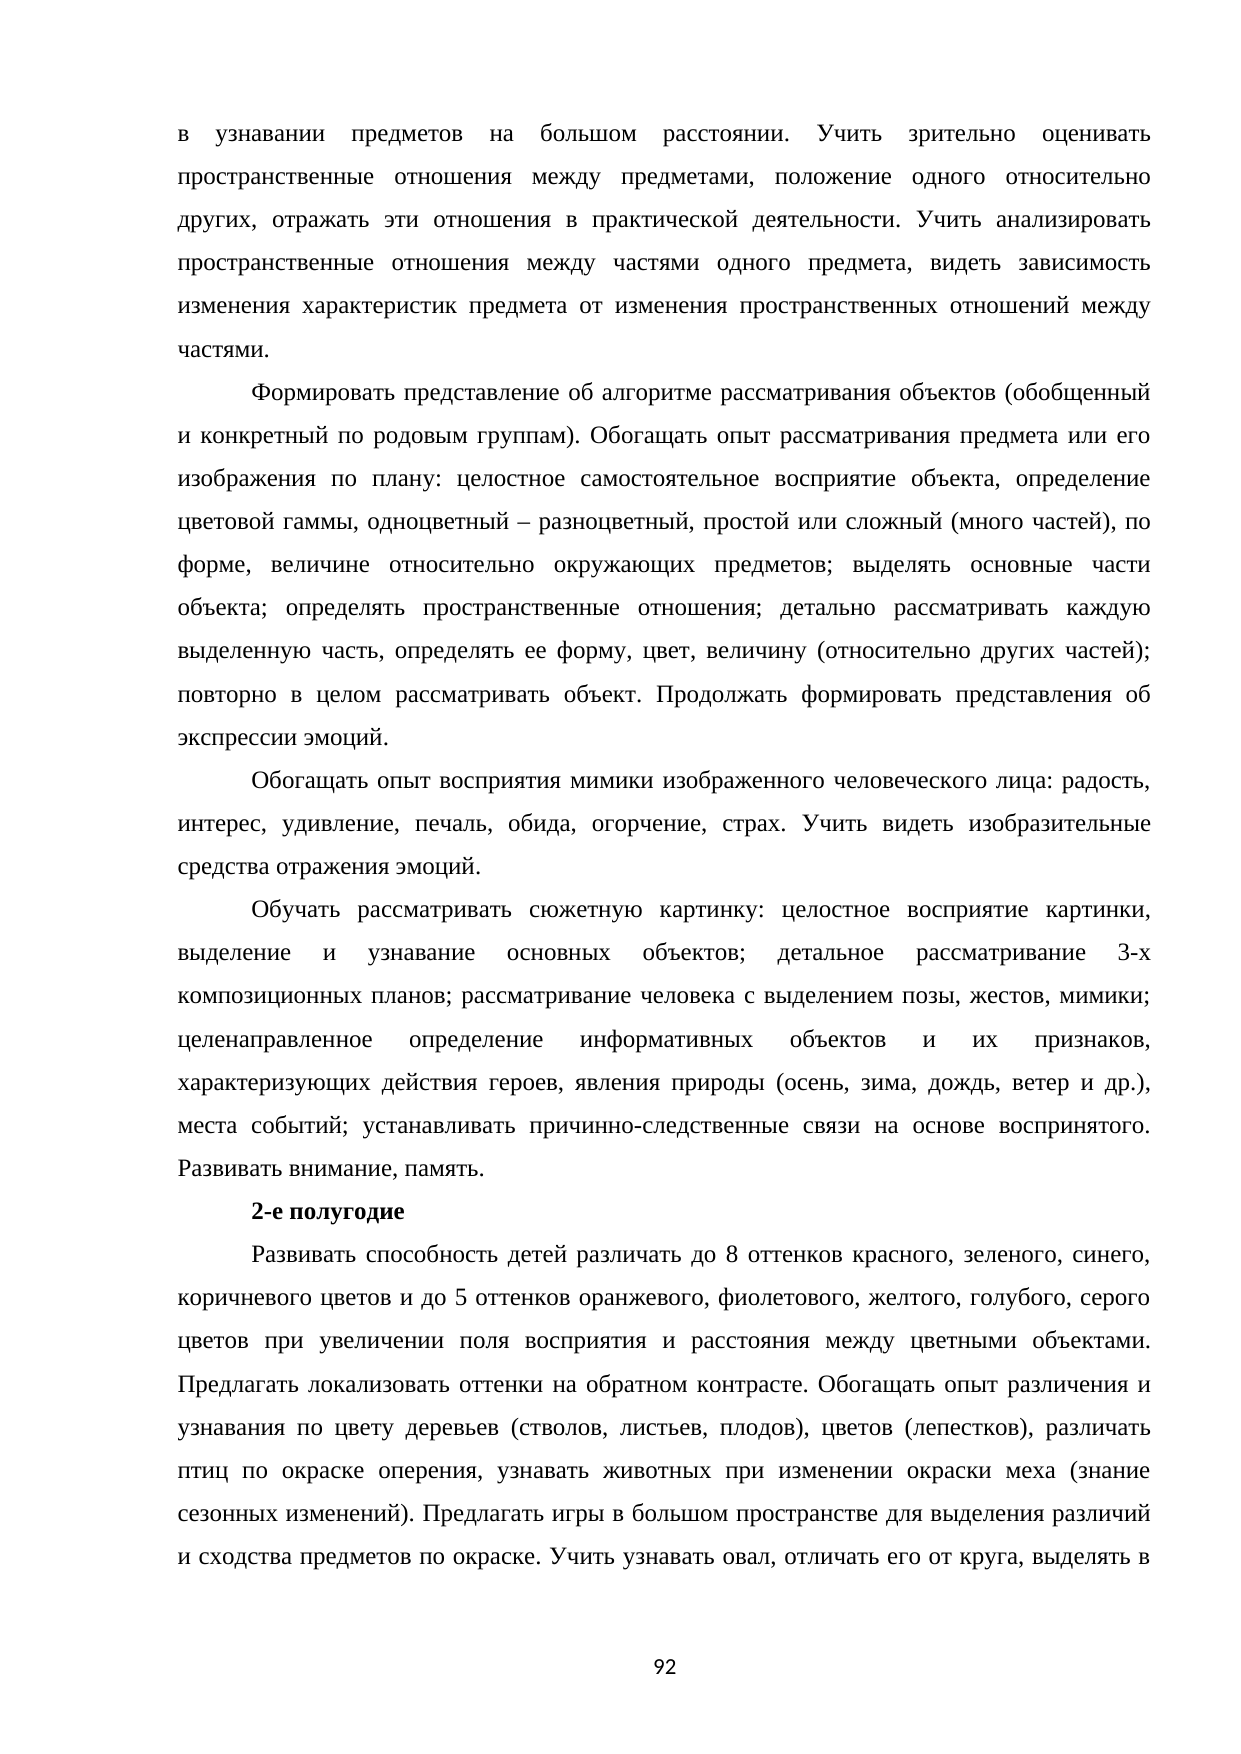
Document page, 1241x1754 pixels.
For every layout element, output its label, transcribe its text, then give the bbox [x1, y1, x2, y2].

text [177, 118, 1152, 362]
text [177, 1239, 1152, 1570]
text 2-е полугодие [177, 1196, 1152, 1225]
text Обогащать опыт восприятия мимики изображенного человеческого лица: радость, интерес, удивление, печаль, обида, огорчение, страх. Учить видеть изобразительные средства отражения эмоций. [177, 765, 1152, 880]
text Обучать рассматривать сюжетную картинку: целостное восприятие картинки, выделение и узнавание основных объектов; детальное рассматривание 3-х композиционных планов; рассматривание человека с выделением позы, жестов, мимики; целенаправленное определение информативных объектов и их признаков, характеризующих действия героев, явления природы (осень, зима, дождь, ветер и др.), места событий; устанавливать причинно-следственные связи на основе воспринятого. Развивать внимание, память. [177, 894, 1152, 1182]
text Формировать представление об алгоритме рассматривания объектов (обобщенный и конкретный по родовым группам). Обогащать опыт рассматривания предмета или его изображения по плану: целостное самостоятельное восприятие объекта, определение цветовой гаммы, одноцветный – разноцветный, простой или сложный (много частей), по форме, величине относительно окружающих предметов; выделять основные части объекта; определять пространственные отношения; детально рассматривать каждую выделенную часть, определять ее форму, цвет, величину (относительно других частей); повторно в целом рассматривать объект. Продолжать формировать представления об экспрессии эмоций. [177, 377, 1152, 751]
